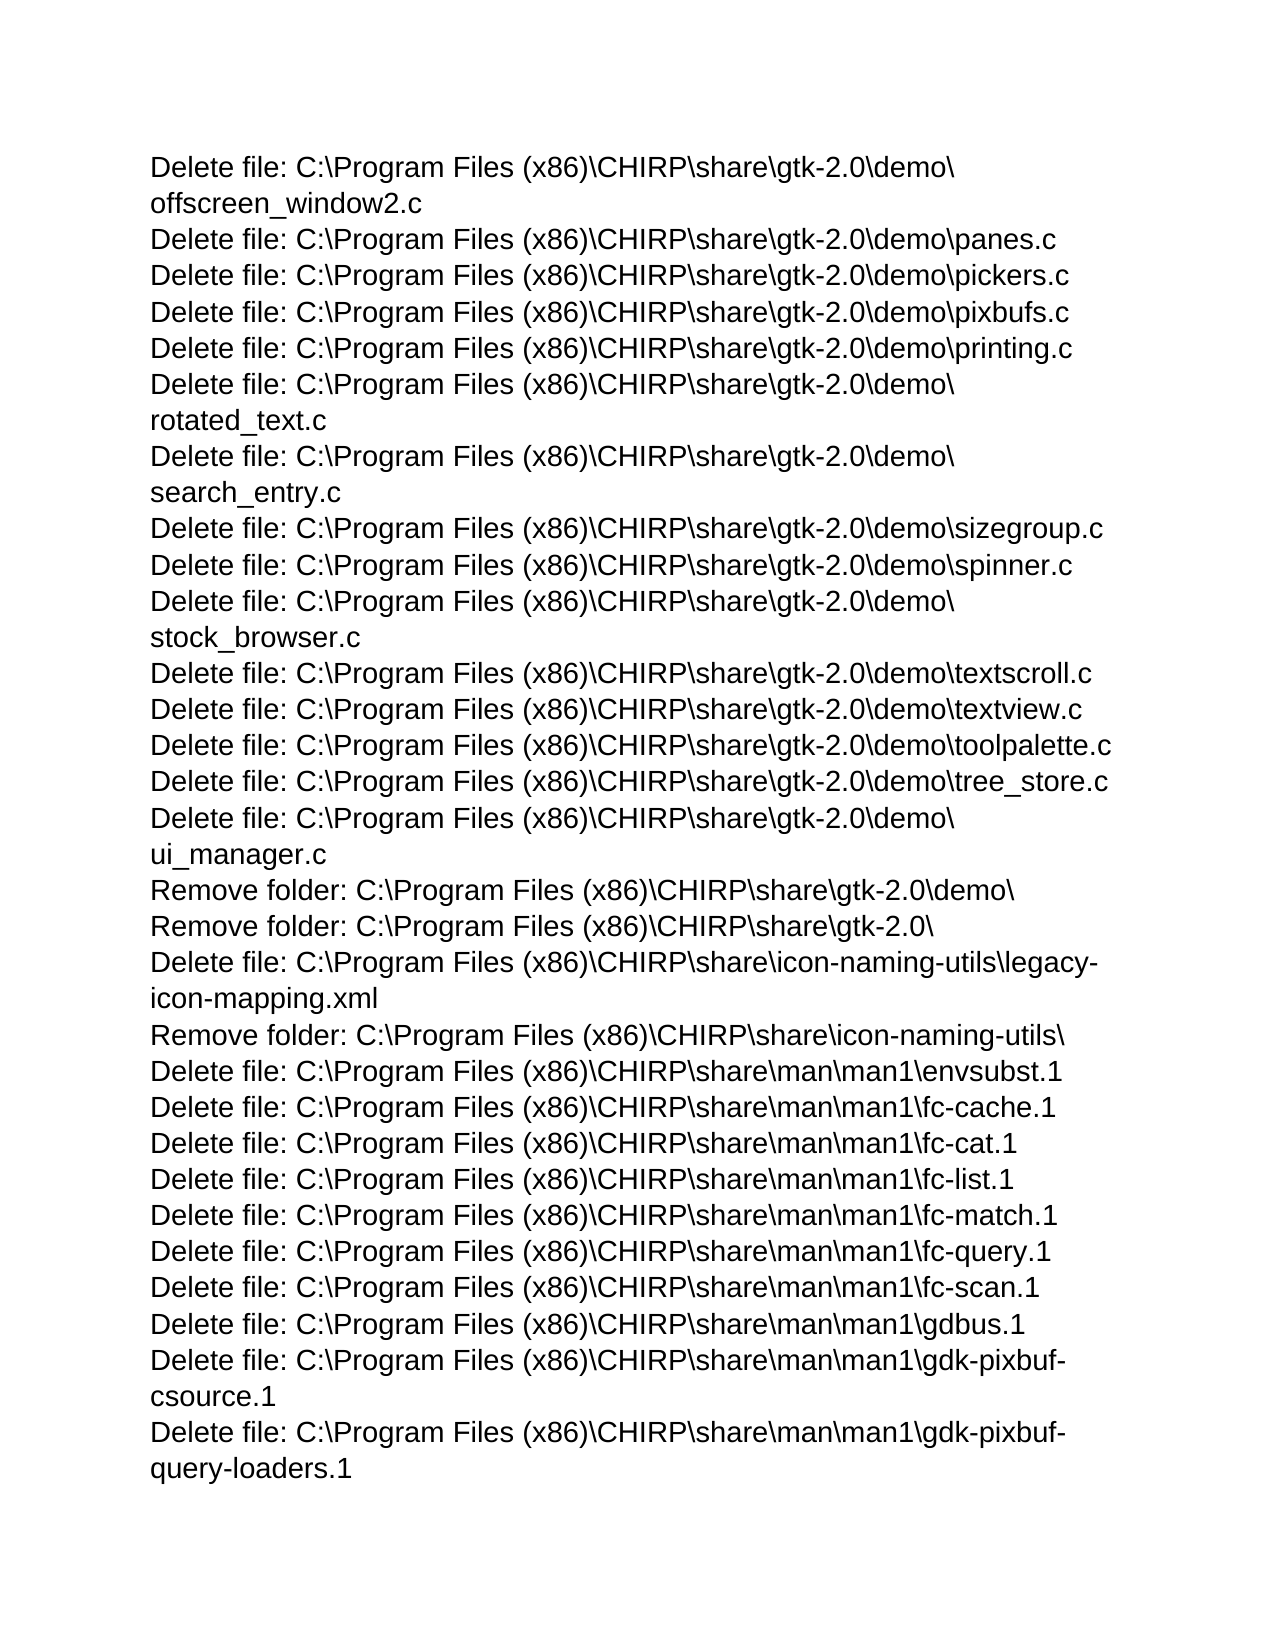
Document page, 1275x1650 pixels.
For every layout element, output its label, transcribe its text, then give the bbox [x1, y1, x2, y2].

text Delete file: C:\Program Files (x86)\CHIRP\share\gtk-2.0\demo\rotated_text.c [150, 367, 1125, 437]
text Delete file: C:\Program Files (x86)\CHIRP\share\gtk-2.0\demo\ui_manager.c [150, 801, 1125, 870]
text Delete file: C:\Program Files (x86)\CHIRP\share\gtk-2.0\demo\textscroll.c [150, 656, 1125, 689]
text Remove folder: C:\Program Files (x86)\CHIRP\share\gtk-2.0\demo\ [150, 873, 1125, 906]
text Delete file: C:\Program Files (x86)\CHIRP\share\gtk-2.0\demo\spinner.c [150, 548, 1125, 581]
text Delete file: C:\Program Files (x86)\CHIRP\share\gtk-2.0\demo\search_entry.c [150, 439, 1125, 509]
text Delete file: C:\Program Files (x86)\CHIRP\share\gtk-2.0\demo\pickers.c [150, 258, 1125, 292]
text Delete file: C:\Program Files (x86)\CHIRP\share\man\man1\gdk-pixbuf-query-loaders.1 [150, 1415, 1125, 1485]
text Delete file: C:\Program Files (x86)\CHIRP\share\gtk-2.0\demo\textview.c [150, 692, 1125, 726]
text Remove folder: C:\Program Files (x86)\CHIRP\share\gtk-2.0\ [150, 909, 1125, 943]
text Delete file: C:\Program Files (x86)\CHIRP\share\man\man1\fc-query.1 [150, 1234, 1125, 1268]
text Delete file: C:\Program Files (x86)\CHIRP\share\gtk-2.0\demo\offscreen_window2.c [150, 150, 1125, 220]
text Delete file: C:\Program Files (x86)\CHIRP\share\man\man1\gdk-pixbuf-csource.1 [150, 1343, 1125, 1412]
text Delete file: C:\Program Files (x86)\CHIRP\share\gtk-2.0\demo\stock_browser.c [150, 584, 1125, 653]
text Delete file: C:\Program Files (x86)\CHIRP\share\gtk-2.0\demo\tree_store.c [150, 764, 1125, 798]
text Delete file: C:\Program Files (x86)\CHIRP\share\man\man1\envsubst.1 [150, 1054, 1125, 1087]
text Delete file: C:\Program Files (x86)\CHIRP\share\man\man1\fc-scan.1 [150, 1271, 1125, 1304]
text Delete file: C:\Program Files (x86)\CHIRP\share\icon-naming-utils\legacy-icon-mapping.xml [150, 945, 1125, 1015]
text Delete file: C:\Program Files (x86)\CHIRP\share\gtk-2.0\demo\toolpalette.c [150, 728, 1125, 762]
text Delete file: C:\Program Files (x86)\CHIRP\share\man\man1\fc-match.1 [150, 1198, 1125, 1232]
text Remove folder: C:\Program Files (x86)\CHIRP\share\icon-naming-utils\ [150, 1017, 1125, 1051]
text Delete file: C:\Program Files (x86)\CHIRP\share\gtk-2.0\demo\printing.c [150, 331, 1125, 364]
text Delete file: C:\Program Files (x86)\CHIRP\share\man\man1\fc-list.1 [150, 1162, 1125, 1196]
text Delete file: C:\Program Files (x86)\CHIRP\share\man\man1\gdbus.1 [150, 1307, 1125, 1340]
text Delete file: C:\Program Files (x86)\CHIRP\share\man\man1\fc-cat.1 [150, 1126, 1125, 1159]
text Delete file: C:\Program Files (x86)\CHIRP\share\man\man1\fc-cache.1 [150, 1090, 1125, 1123]
text Delete file: C:\Program Files (x86)\CHIRP\share\gtk-2.0\demo\sizegroup.c [150, 511, 1125, 545]
text Delete file: C:\Program Files (x86)\CHIRP\share\gtk-2.0\demo\panes.c [150, 222, 1125, 256]
text Delete file: C:\Program Files (x86)\CHIRP\share\gtk-2.0\demo\pixbufs.c [150, 294, 1125, 328]
